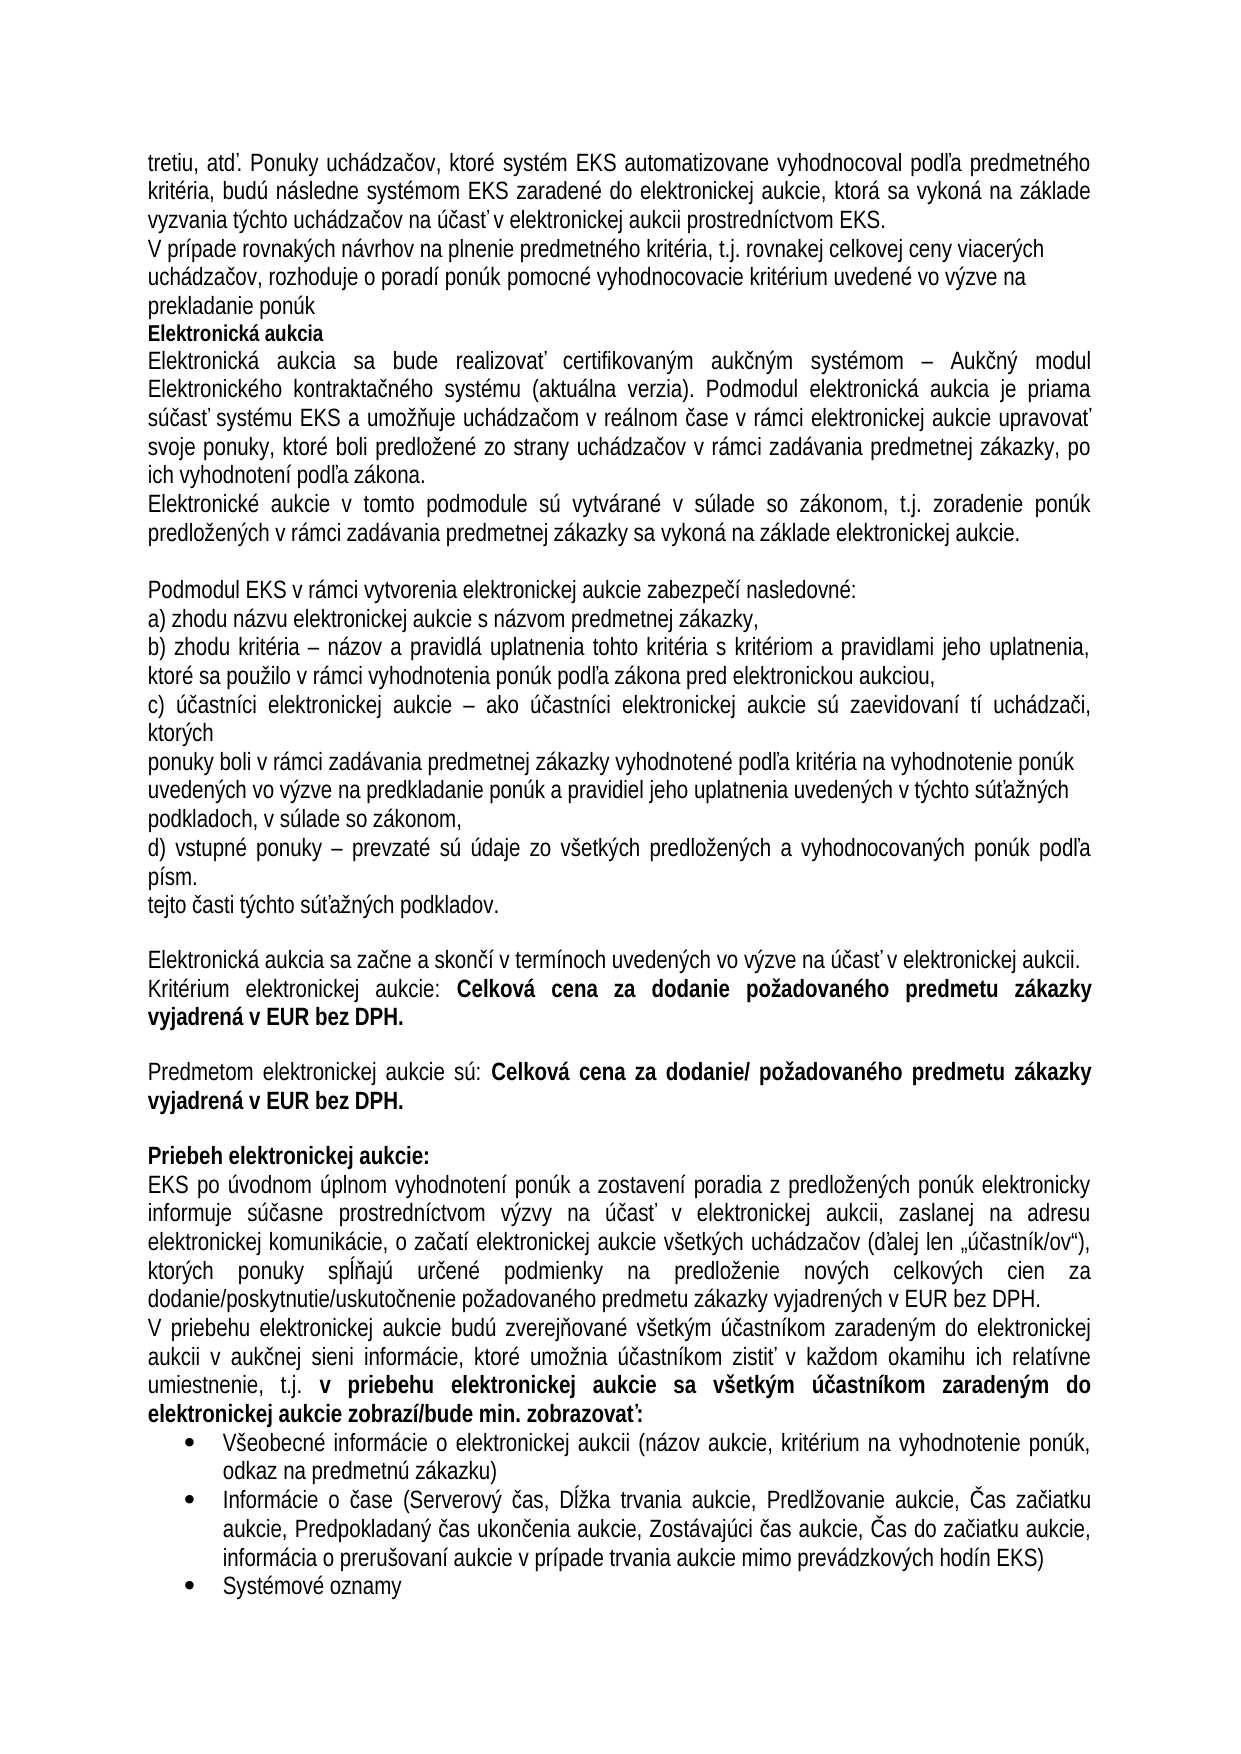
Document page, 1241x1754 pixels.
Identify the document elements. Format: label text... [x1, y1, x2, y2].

list Systémové oznamy [185, 1571, 1093, 1600]
text Priebeh elektronickej aukcie: [148, 1141, 1093, 1170]
text Elektronická aukcia [148, 319, 1093, 346]
text c) účastníci elektronickej aukcie – ako účastníci elektronickej aukcie sú zaevidovaní tí uchádzači, ktorých [148, 689, 1093, 747]
text Elektronická aukcia sa bude realizovať certifikovaným aukčným systémom – Aukčný modul Elektronického kontraktačného systému (aktuálna verzia). Podmodul elektronická aukcia je priama súčasť systému EKS a umožňuje uchádzačom v reálnom čase v rámci elektronickej aukcie upravovať svoje ponuky, ktoré boli predložené zo strany uchádzačov v rámci zadávania predmetnej zákazky, po ich vyhodnotení podľa zákona. [148, 346, 1093, 489]
text tejto časti týchto súťažných podkladov. [148, 890, 1093, 919]
text Podmodul EKS v rámci vytvorenia elektronickej aukcie zabezpečí nasledovné: [148, 575, 1093, 604]
text V priebehu elektronickej aukcie budú zverejňované všetkým účastníkom zaradeným do elektronickej aukcii v aukčnej sieni informácie, ktoré umožnia účastníkom zistiť v každom okamihu ich relatívne umiestnenie, t.j. v priebehu elektronickej aukcie sa všetkým účastníkom zaradeným do elektronickej aukcie zobrazí/bude min. zobrazovať: [148, 1313, 1093, 1427]
list Všeobecné informácie o elektronickej aukcii (názov aukcie, kritérium na vyhodnotenie ponúk, odkaz na predmetnú zákazku) [185, 1427, 1093, 1485]
text uvedených vo výzve na predkladanie ponúk a pravidiel jeho uplatnenia uvedených v týchto súťažných [148, 776, 1093, 804]
text EKS po úvodnom úplnom vyhodnotení ponúk a zostavení poradia z predložených ponúk elektronicky informuje súčasne prostredníctvom výzvy na účasť v elektronickej aukcii, zaslanej na adresu elektronickej komunikácie, o začatí elektronickej aukcie všetkých uchádzačov (ďalej len „účastník/ov“), ktorých ponuky spĺňajú určené podmienky na predloženie nových celkových cien za dodanie/poskytnutie/uskutočnenie požadovaného predmetu zákazky vyjadrených v EUR bez DPH. [148, 1170, 1093, 1313]
text ponuky boli v rámci zadávania predmetnej zákazky vyhodnotené podľa kritéria na vyhodnotenie ponúk [148, 747, 1093, 776]
text d) vstupné ponuky – prevzaté sú údaje zo všetkých predložených a vyhodnocovaných ponúk podľa písm. [148, 833, 1093, 890]
text b) zhodu kritéria – názov a pravidlá uplatnenia tohto kritéria s kritériom a pravidlami jeho uplatnenia, ktoré sa použilo v rámci vyhodnotenia ponúk podľa zákona pred elektronickou aukciou, [148, 632, 1093, 689]
text a) zhodu názvu elektronickej aukcie s názvom predmetnej zákazky, [148, 604, 1093, 632]
list Informácie o čase (Serverový čas, Dĺžka trvania aukcie, Predlžovanie aukcie, Čas začiatku aukcie, Predpokladaný čas ukončenia aukcie, Zostávajúci čas aukcie, Čas do začiatku aukcie, informácia o prerušovaní aukcie v prípade trvania aukcie mimo prevádzkových hodín EKS) [185, 1485, 1093, 1571]
text Kritérium elektronickej aukcie: Celková cena za dodanie požadovaného predmetu zákazky vyjadrená v EUR bez DPH. [148, 974, 1093, 1031]
text Elektronické aukcie v tomto podmodule sú vytvárané v súlade so zákonom, t.j. zoradenie ponúk predložených v rámci zadávania predmetnej zákazky sa vykoná na základe elektronickej aukcie. [148, 489, 1093, 546]
text V prípade rovnakých návrhov na plnenie predmetného kritéria, t.j. rovnakej celkovej ceny viacerých uchádzačov, rozhoduje o poradí ponúk pomocné vyhodnocovacie kritérium uvedené vo výzve na prekladanie ponúk [148, 233, 1093, 319]
text podkladoch, v súlade so zákonom, [148, 804, 1093, 833]
text Elektronická aukcia sa začne a skončí v termínoch uvedených vo výzve na účasť v elektronickej aukcii. [148, 945, 1093, 974]
text Predmetom elektronickej aukcie sú: Celková cena za dodanie/ požadovaného predmetu zákazky vyjadrená v EUR bez DPH. [148, 1057, 1093, 1115]
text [148, 148, 1093, 233]
